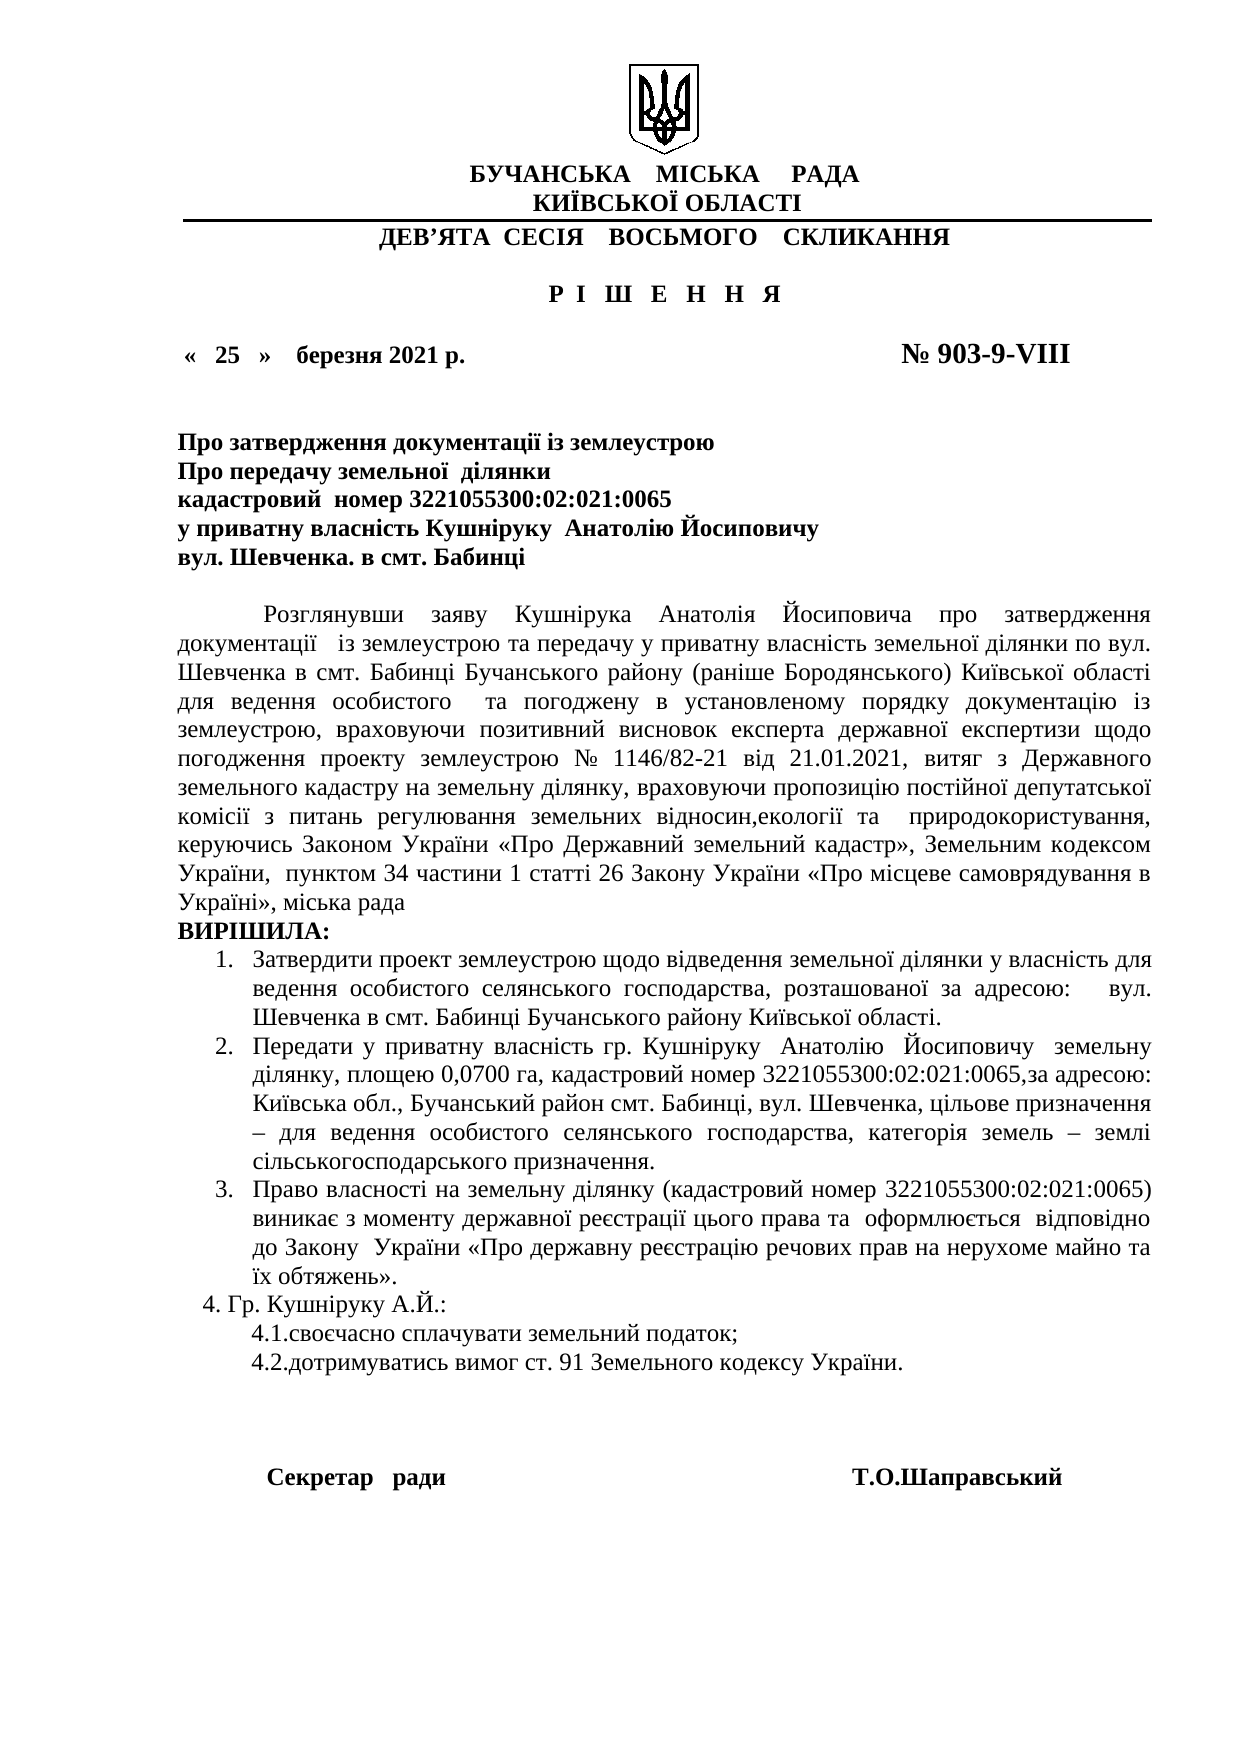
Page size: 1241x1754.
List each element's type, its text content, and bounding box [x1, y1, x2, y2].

text ДЕВ’ЯТА СЕСІЯ ВОСЬМОГО СКЛИКАННЯ [177, 222, 1152, 251]
list Передати у приватну власність гр. Кушніруку Анатолію Йосиповичу земельну ділянку, площею 0,0700 га, кадастровий номер 3221055300:02:021:0065,за адресою: Київська обл., Бучанський район смт. Бабинці, вул. Шевченка, цільове призначення – для ведення особистого селянського господарства, категорія земель – землі сільськогосподарського призначення. [215, 1031, 1152, 1174]
text БУЧАНСЬКА МІСЬКА РАДА [177, 159, 1152, 188]
text Секретар ради Т.О.Шаправський [177, 1462, 1152, 1491]
list 4.2.дотримуватись вимог ст. 91 Земельного кодексу України. [251, 1347, 1152, 1376]
text у приватну власність Кушніруку Анатолію Йосиповичу [177, 513, 1152, 542]
text Про затвердження документації із землеустрою [177, 427, 1152, 456]
text ВИРІШИЛА: [177, 916, 1152, 944]
list 4.1.своєчасно сплачувати земельний податок; [251, 1318, 1152, 1347]
subtitle КИЇВСЬКОЇ ОБЛАСТІ [183, 188, 1152, 219]
text Розглянувши заяву Кушнірука Анатолія Йосиповича про затвердження документації із землеустрою та передачу у приватну власність земельної ділянки по вул. Шевченка в смт. Бабинці Бучанського району (раніше Бородянського) Київської області для ведення особистого та погоджену в установленому порядку документацію із землеустрою, враховуючи позитивний висновок експерта державної експертизи щодо погодження проекту землеустрою № 1146/82-21 від 21.01.2021, витяг з Державного земельного кадастру на земельну ділянку, враховуючи пропозицію постійної депутатської комісії з питань регулювання земельних відносин,екології та природокористування, керуючись Законом України «Про Державний земельний кадастр», Земельним кодексом України, пунктом 34 частини 1 статті 26 Закону України «Про місцеве самоврядування в Україні», міська рада [177, 599, 1152, 916]
list 4. Гр. Кушніруку А.Й.: [177, 1289, 1152, 1318]
text Про передачу земельної ділянки [177, 456, 1152, 484]
text кадастровий номер 3221055300:02:021:0065 [177, 484, 1152, 513]
list Право власності на земельну ділянку (кадастровий номер 3221055300:02:021:0065) виникає з моменту державної реєстрації цього права та оформлюється відповідно до Закону України «Про державну реєстрацію речових прав на нерухоме майно та їх обтяжень». [215, 1174, 1152, 1289]
subtitle Р І Ш Е Н Н Я [177, 279, 1152, 308]
text вул. Шевченка. в смт. Бабинці [177, 542, 1152, 571]
list Затвердити проект землеустрою щодо відведення земельної ділянки у власність для ведення особистого селянського господарства, розташованої за адресою: вул. Шевченка в смт. Бабинці Бучанського району Київської області. [215, 944, 1152, 1031]
subtitle « 25 » березня 2021 р. № 903-9-VIII [177, 336, 1152, 369]
